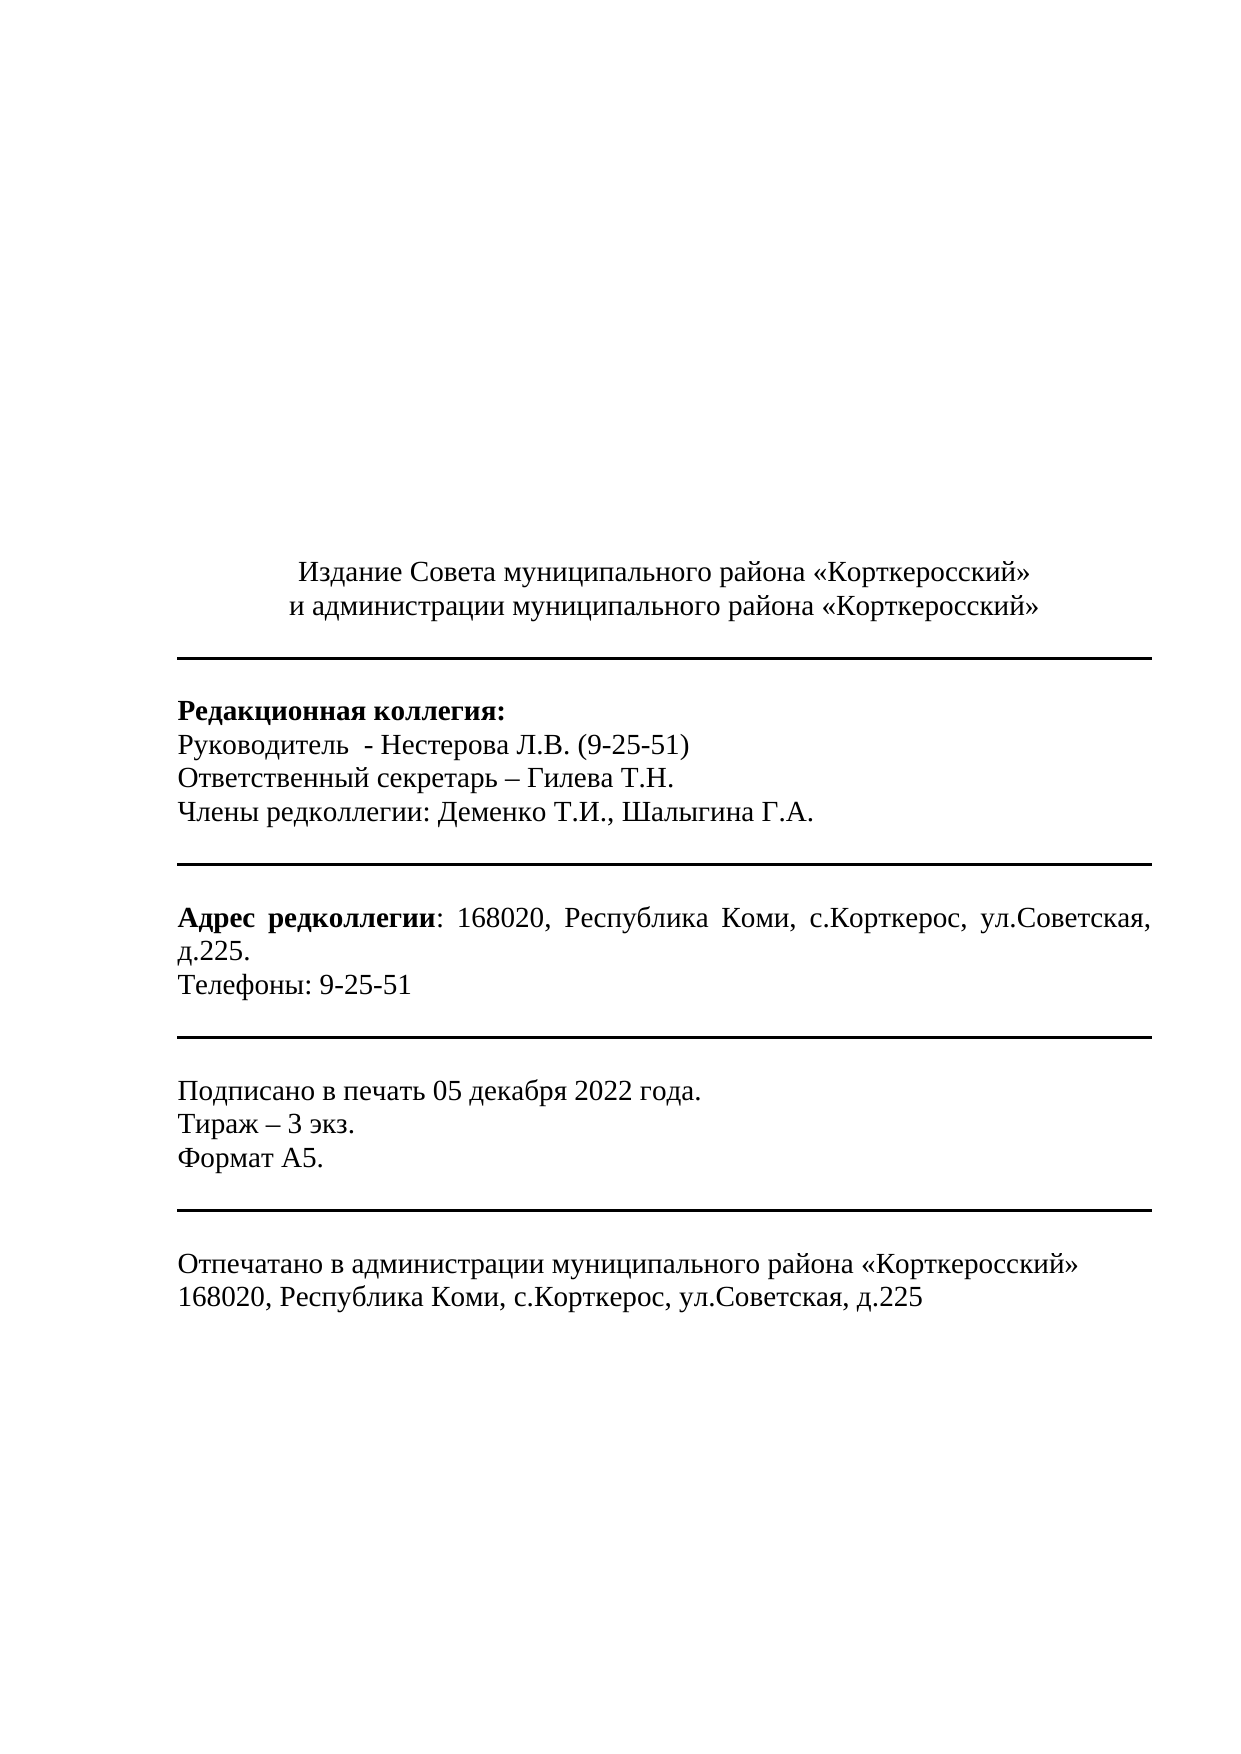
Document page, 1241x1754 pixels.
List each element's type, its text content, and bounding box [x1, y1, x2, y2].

text Издание Совета муниципального района «Корткеросский» [177, 554, 1152, 588]
text 168020, Республика Коми, с.Корткерос, ул.Советская, д.225 [177, 1279, 1152, 1313]
text Подписано в печать 05 декабря 2022 года. [177, 1073, 1152, 1106]
text Редакционная коллегия: [177, 693, 1152, 727]
text Отпечатано в администрации муниципального района «Корткеросский» [177, 1246, 1152, 1279]
text Ответственный секретарь – Гилева Т.Н. [177, 761, 1152, 794]
text Адрес редколлегии: 168020, Республика Коми, с.Корткерос, ул.Советская, д.225. [177, 900, 1152, 967]
text Члены редколлегии: Деменко Т.И., Шалыгина Г.А. [177, 794, 1152, 828]
text Формат А5. [177, 1140, 1152, 1173]
text Тираж – 3 экз. [177, 1106, 1152, 1140]
text Руководитель - Нестерова Л.В. (9-25-51) [177, 727, 1152, 761]
text и администрации муниципального района «Корткеросский» [177, 588, 1152, 621]
text Телефоны: 9-25-51 [177, 967, 1152, 1001]
